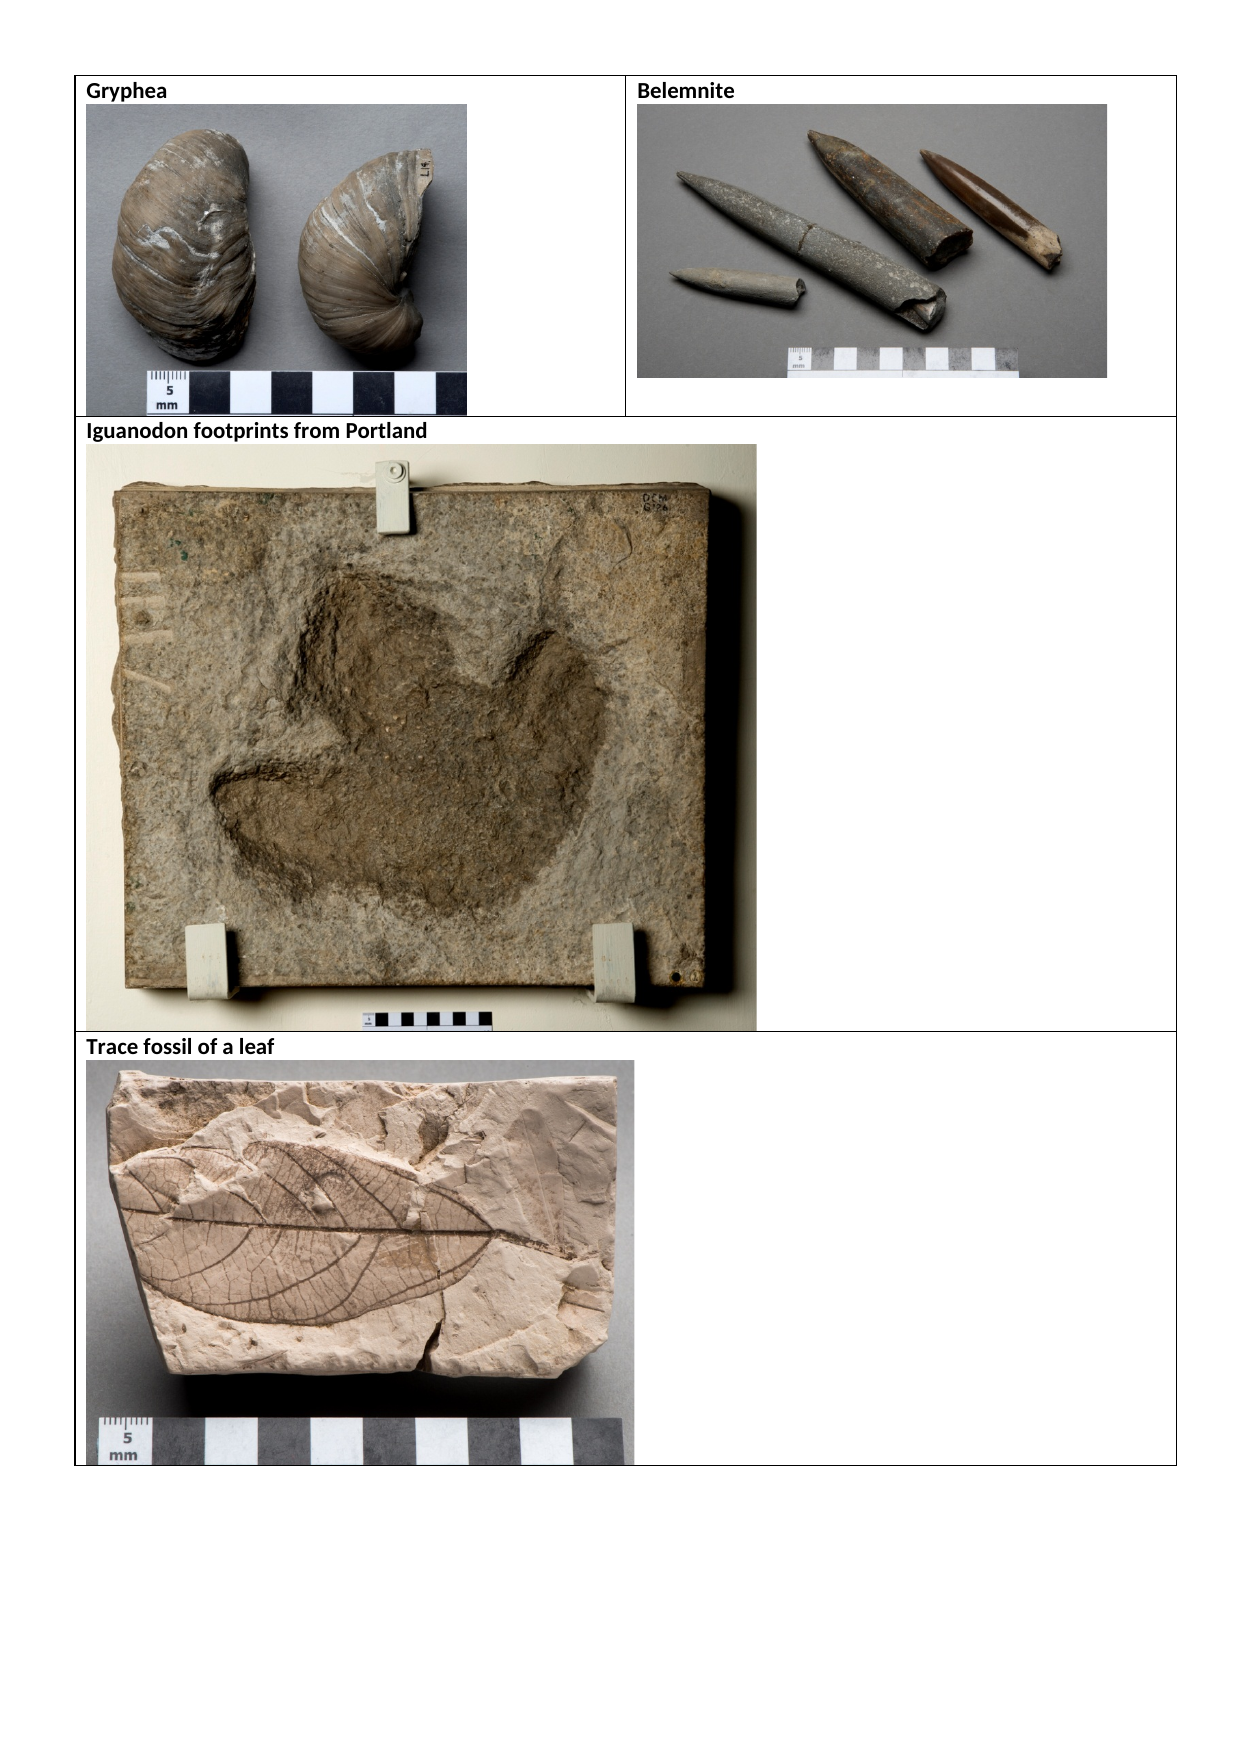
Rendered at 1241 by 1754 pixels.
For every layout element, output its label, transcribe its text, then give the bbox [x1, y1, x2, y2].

table_cell Trace fossil of a leaf [76, 1032, 1176, 1465]
table_header Gryphea [76, 76, 625, 416]
table_cell Iguanodon footprints from Portland [76, 417, 1176, 1031]
picture [637, 104, 1108, 378]
picture [86, 104, 467, 416]
picture [86, 1060, 635, 1465]
table_header Belemnite [626, 76, 1176, 416]
picture [86, 444, 757, 1031]
